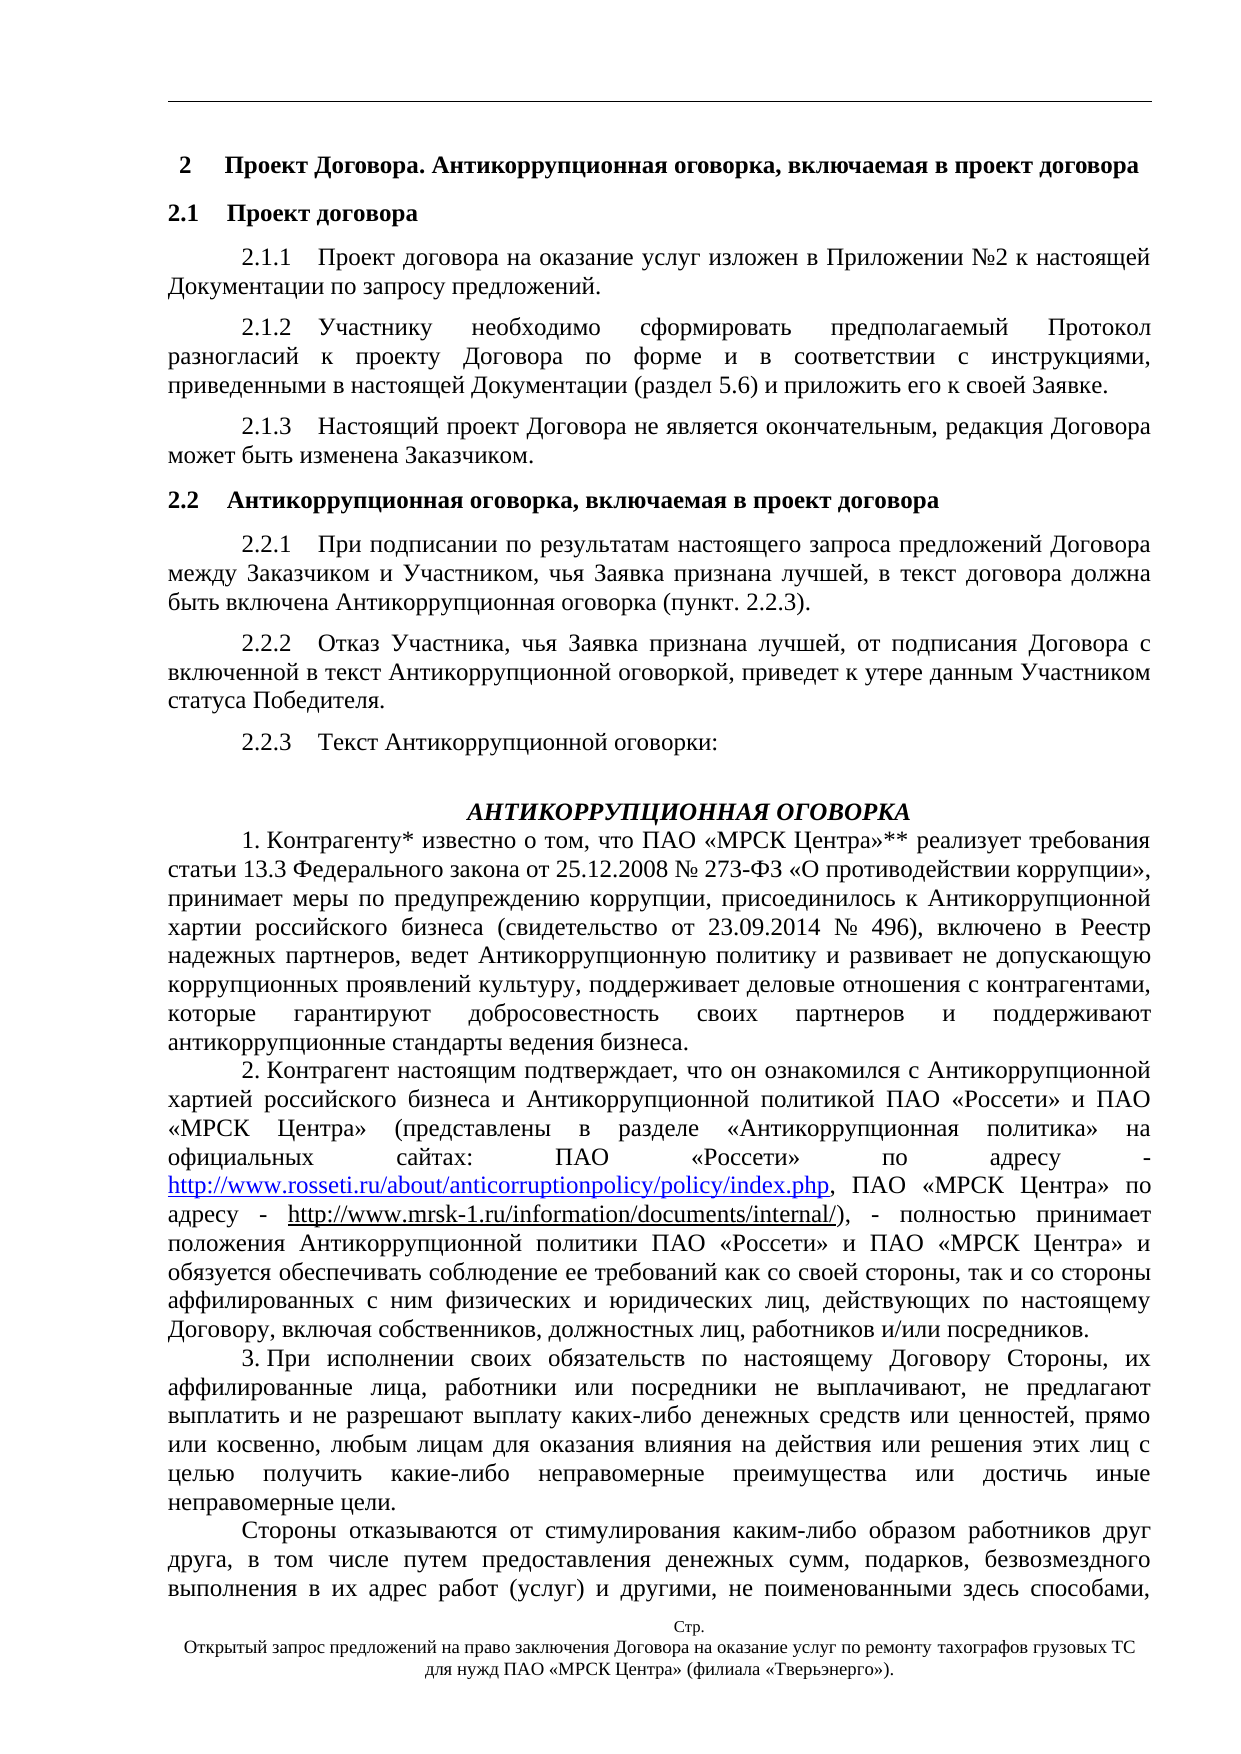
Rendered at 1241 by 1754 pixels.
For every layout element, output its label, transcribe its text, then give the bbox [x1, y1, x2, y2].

subtitle Участнику необходимо сформировать предполагаемый Протокол разногласий к проекту Договора по форме и в соответствии с инструкциями, приведенными в настоящей Документации (раздел 5.6) и приложить его к своей Заявке. [168, 312, 1152, 398]
subtitle Антикоррупционная оговорка, включаемая в проект договора [168, 485, 1152, 514]
subtitle При подписании по результатам настоящего запроса предложений Договора между Заказчиком и Участником, чья Заявка признана лучшей, в текст договора должна быть включена Антикоррупционная оговорка (пункт. 2.2.3). [168, 529, 1152, 616]
text 2. Контрагент настоящим подтверждает, что он ознакомился с Антикоррупционной хартией российского бизнеса и Антикоррупционной политикой ПАО «Россети» и ПАО «МРСК Центра» (представлены в разделе «Антикоррупционная политика» на официальных сайтах: ПАО «Россети» по адресу - http://www.rosseti.ru/about/anticorruptionpolicy/policy/index.php, ПАО «МРСК Центра» по адресу - http://www.mrsk-1.ru/information/documents/internal/), - полностью принимает положения Антикоррупционной политики ПАО «Россети» и ПАО «МРСК Центра» и обязуется обеспечивать соблюдение ее требований как со своей стороны, так и со стороны аффилированных с ним физических и юридических лиц, действующих по настоящему Договору, включая собственников, должностных лиц, работников и/или посредников. [168, 1056, 1152, 1343]
subtitle Отказ Участника, чья Заявка признана лучшей, от подписания Договора с включенной в текст Антикоррупционной оговоркой, приведет к утере данным Участником статуса Победителя. [168, 628, 1152, 714]
text 3. При исполнении своих обязательств по настоящему Договору Стороны, их аффилированные лица, работники или посредники не выплачивают, не предлагают выплатить и не разрешают выплату каких-либо денежных средств или ценностей, прямо или косвенно, любым лицам для оказания влияния на действия или решения этих лиц с целью получить какие-либо неправомерные преимущества или достичь иные неправомерные цели. [168, 1343, 1152, 1516]
subtitle Текст Антикоррупционной оговорки: [168, 727, 1152, 756]
subtitle Проект договора на оказание услуг изложен в Приложении №2 к настоящей Документации по запросу предложений. [168, 242, 1152, 300]
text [168, 1516, 1152, 1602]
text АНТИКОРРУПЦИОННАЯ ОГОВОРКА [168, 797, 1152, 826]
subtitle Настоящий проект Договора не является окончательным, редакция Договора может быть изменена Заказчиком. [168, 411, 1152, 468]
subtitle Проект Договора. Антикоррупционная оговорка, включаемая в проект договора [166, 150, 1152, 179]
text 1. Контрагенту* известно о том, что ПАО «МРСК Центра»** реализует требования статьи 13.3 Федерального закона от 25.12.2008 № 273-ФЗ «О противодействии коррупции», принимает меры по предупреждению коррупции, присоединилось к Антикоррупционной хартии российского бизнеса (свидетельство от 23.09.2014 № 496), включено в Реестр надежных партнеров, ведет Антикоррупционную политику и развивает не допускающую коррупционных проявлений культуру, поддерживает деловые отношения с контрагентами, которые гарантируют добросовестность своих партнеров и поддерживают антикоррупционные стандарты ведения бизнеса. [168, 826, 1152, 1056]
subtitle Проект договора [168, 198, 1152, 227]
